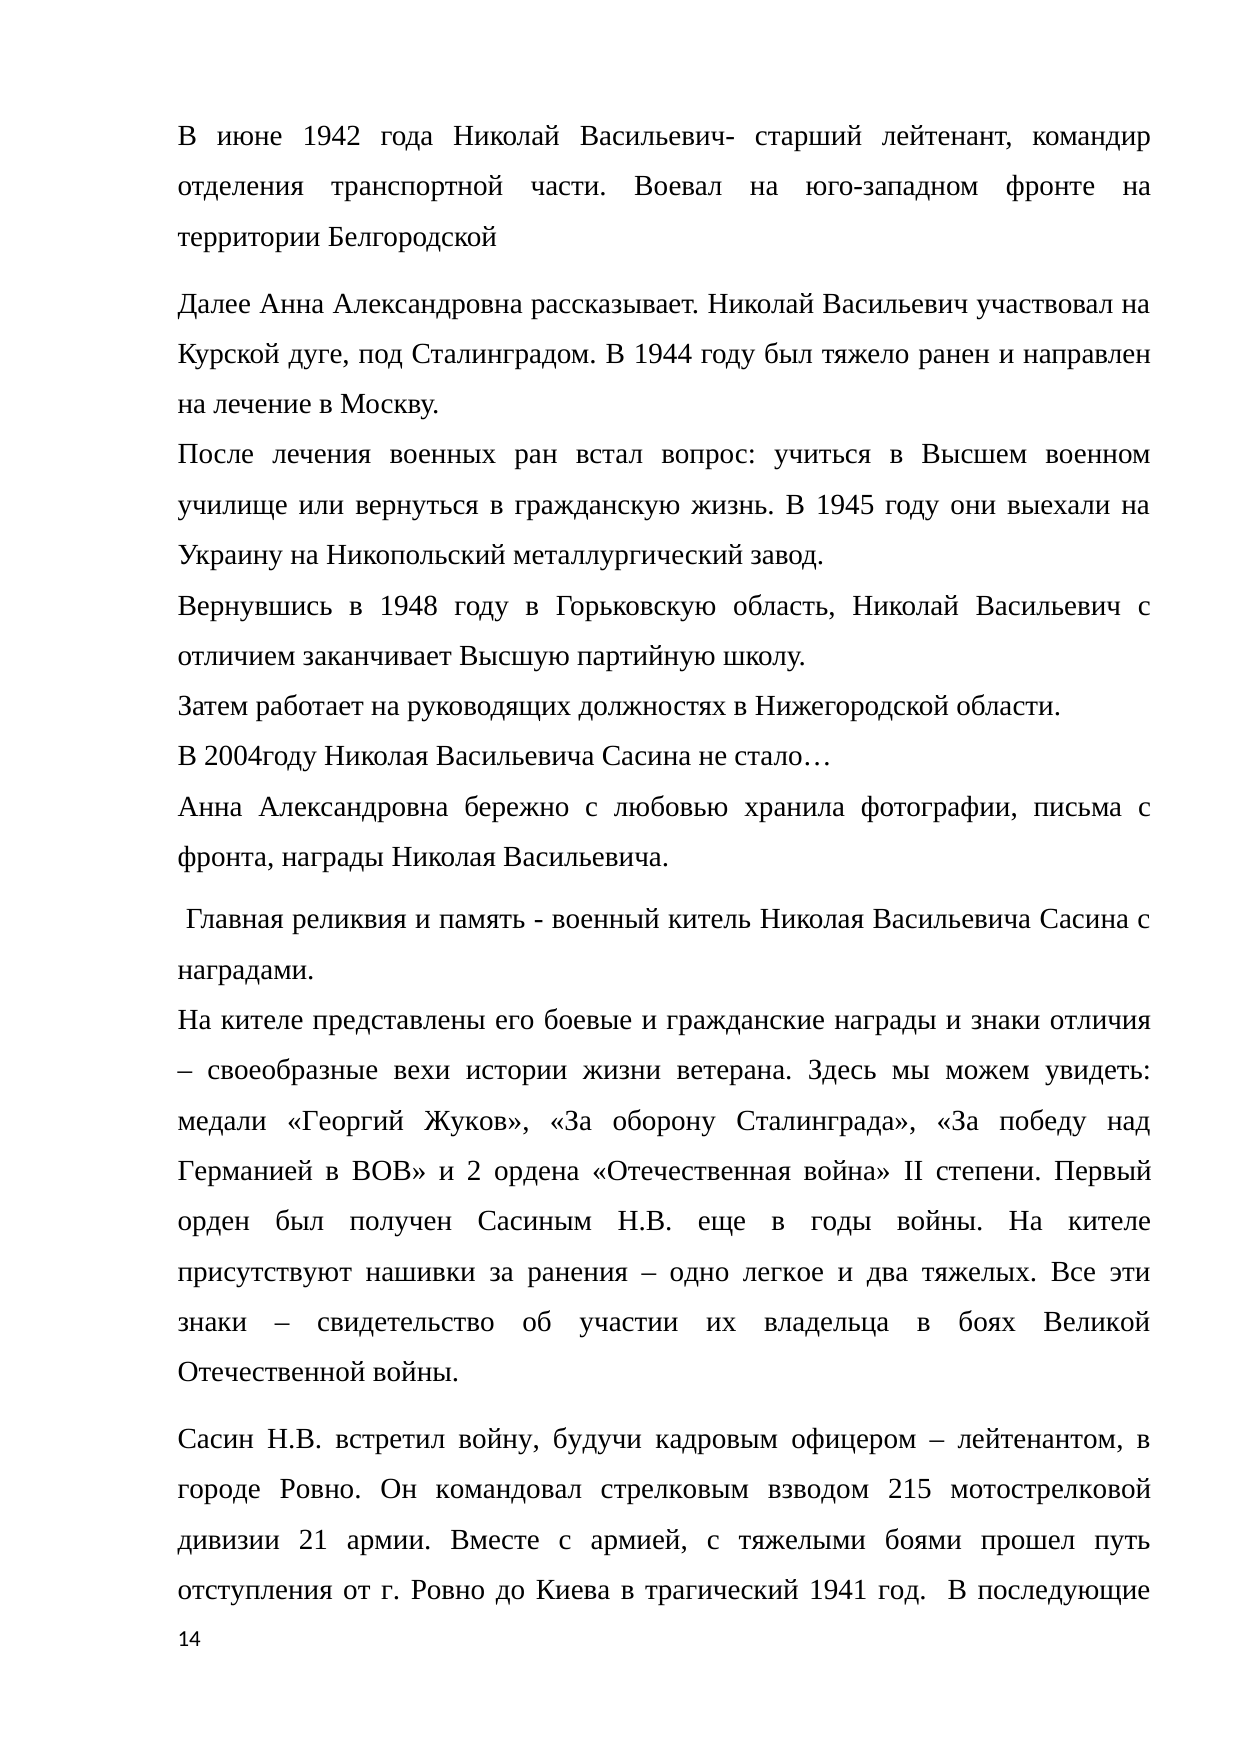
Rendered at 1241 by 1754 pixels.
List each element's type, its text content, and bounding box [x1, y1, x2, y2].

text После лечения военных ран встал вопрос: учиться в Высшем военном училище или вернуться в гражданскую жизнь. В 1945 году они выехали на Украину на Никопольский металлургический завод. [177, 437, 1152, 571]
text В 2004году Николая Васильевича Сасина не стало… [177, 738, 1152, 772]
text Вернувшись в 1948 году в Горьковскую область, Николай Васильевич с отличием заканчивает Высшую партийную школу. [177, 588, 1152, 671]
text Далее Анна Александровна рассказывает. Николай Васильевич участвовал на Курской дуге, под Сталинградом. В 1944 году был тяжело ранен и направлен на лечение в Москву. [177, 286, 1152, 420]
text Главная реликвия и память - военный китель Николая Васильевича Сасина с наградами. [177, 901, 1152, 985]
text Затем работает на руководящих должностях в Нижегородской области. [177, 688, 1152, 722]
text В июне 1942 года Николай Васильевич- старший лейтенант, командир отделения транспортной части. Воевал на юго-западном фронте на территории Белгородской [177, 118, 1152, 252]
text На кителе представлены его боевые и гражданские награды и знаки отличия – своеобразные вехи истории жизни ветерана. Здесь мы можем увидеть: медали «Георгий Жуков», «За оборону Сталинграда», «За победу над Германией в ВОВ» и 2 ордена «Отечественная война» II степени. Первый орден был получен Сасиным Н.В. еще в годы войны. На кителе присутствуют нашивки за ранения – одно легкое и два тяжелых. Все эти знаки – свидетельство об участии их владельца в боях Великой Отечественной войны. [177, 1002, 1152, 1388]
text Анна Александровна бережно с любовью хранила фотографии, письма с фронта, награды Николая Васильевича. [177, 789, 1152, 873]
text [177, 1421, 1152, 1606]
